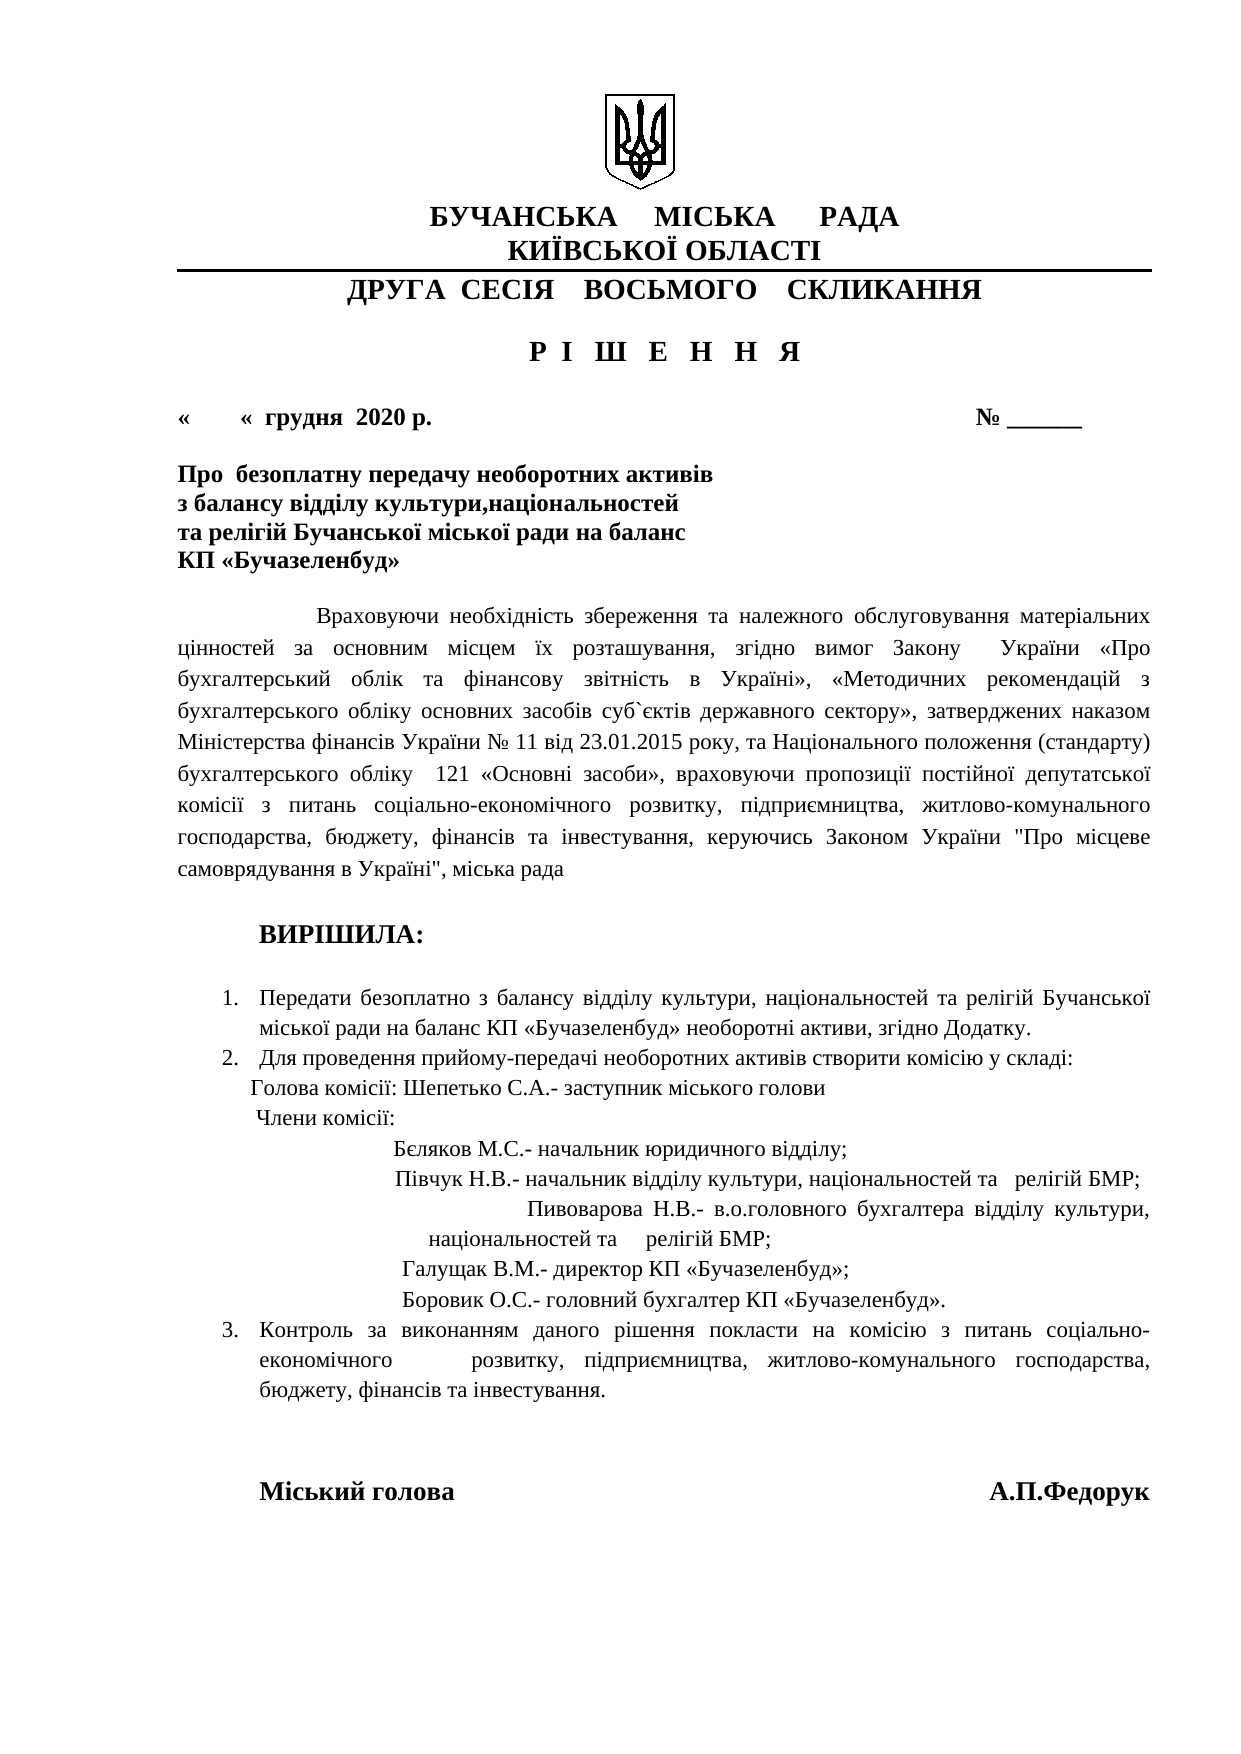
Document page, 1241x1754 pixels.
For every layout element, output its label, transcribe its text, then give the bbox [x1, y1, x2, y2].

text та релігій Бучанської міської ради на баланс [177, 517, 1152, 545]
text « « грудня 2020 р. № ______ [177, 402, 1152, 430]
text Про безоплатну передачу необоротних активів [177, 459, 1152, 488]
text ДРУГА СЕСІЯ ВОСЬМОГО СКЛИКАННЯ [177, 272, 1152, 305]
text Р І Ш Е Н Н Я [177, 334, 1152, 368]
text Пивоварова Н.В.- в.о.головного бухгалтера відділу культури, національностей та релігій БМР; [222, 1195, 1152, 1252]
list Передати безоплатно з балансу відділу культури, національностей та релігій Бучанської міської ради на баланс КП «Бучазеленбуд» необоротні активи, згідно Додатку. [222, 983, 1152, 1040]
list Контроль за виконанням даного рішення покласти на комісію з питань соціально-економічного розвитку, підприємництва, житлово-комунального господарства, бюджету, фінансів та інвестування. [222, 1316, 1152, 1403]
text Враховуючи необхідність збереження та належного обслуговування матеріальних цінностей за основним місцем їх розташування, згідно вимог Закону України «Про бухгалтерський облік та фінансову звітність в Україні», «Методичних рекомендацій з бухгалтерського обліку основних засобів суб`єктів державного сектору», затверджених наказом Міністерства фінансів України № 11 від 23.01.2015 року, та Національного положення (стандарту) бухгалтерського обліку 121 «Основні засоби», враховуючи пропозиції постійної депутатської комісії з питань соціально-економічного розвитку, підприємництва, житлово-комунального господарства, бюджету, фінансів та інвестування, керуючись Законом України "Про місцеве самоврядування в Україні", міська рада [177, 602, 1152, 881]
text ВИРІШИЛА: [177, 918, 1152, 949]
text Міський голова А.П.Федорук [259, 1475, 1152, 1507]
text ПРОЕКТ [177, 89, 1152, 199]
text Голова комісії: Шепетько С.А.- заступник міського голови [29, 1074, 1152, 1101]
text Боровик О.С.- головний бухгалтер КП «Бучазеленбуд». [222, 1286, 1152, 1312]
text Півчук Н.В.- начальник відділу культури, національностей та релігій БМР; [177, 1165, 1152, 1191]
text Галущак В.М.- директор КП «Бучазеленбуд»; [222, 1255, 1152, 1282]
text з балансу відділу культури,національностей [177, 488, 1152, 517]
text КП «Бучазеленбуд» [177, 545, 1152, 574]
text БУЧАНСЬКА МІСЬКА РАДА [177, 199, 1152, 233]
list Для проведення прийому-передачі необоротних активів створити комісію у складі: [222, 1044, 1152, 1070]
text Члени комісії: [222, 1104, 1152, 1131]
text Бєляков М.С.- начальник юридичного відділу; [222, 1134, 1152, 1161]
text КИЇВСЬКОЇ ОБЛАСТІ [177, 233, 1152, 269]
